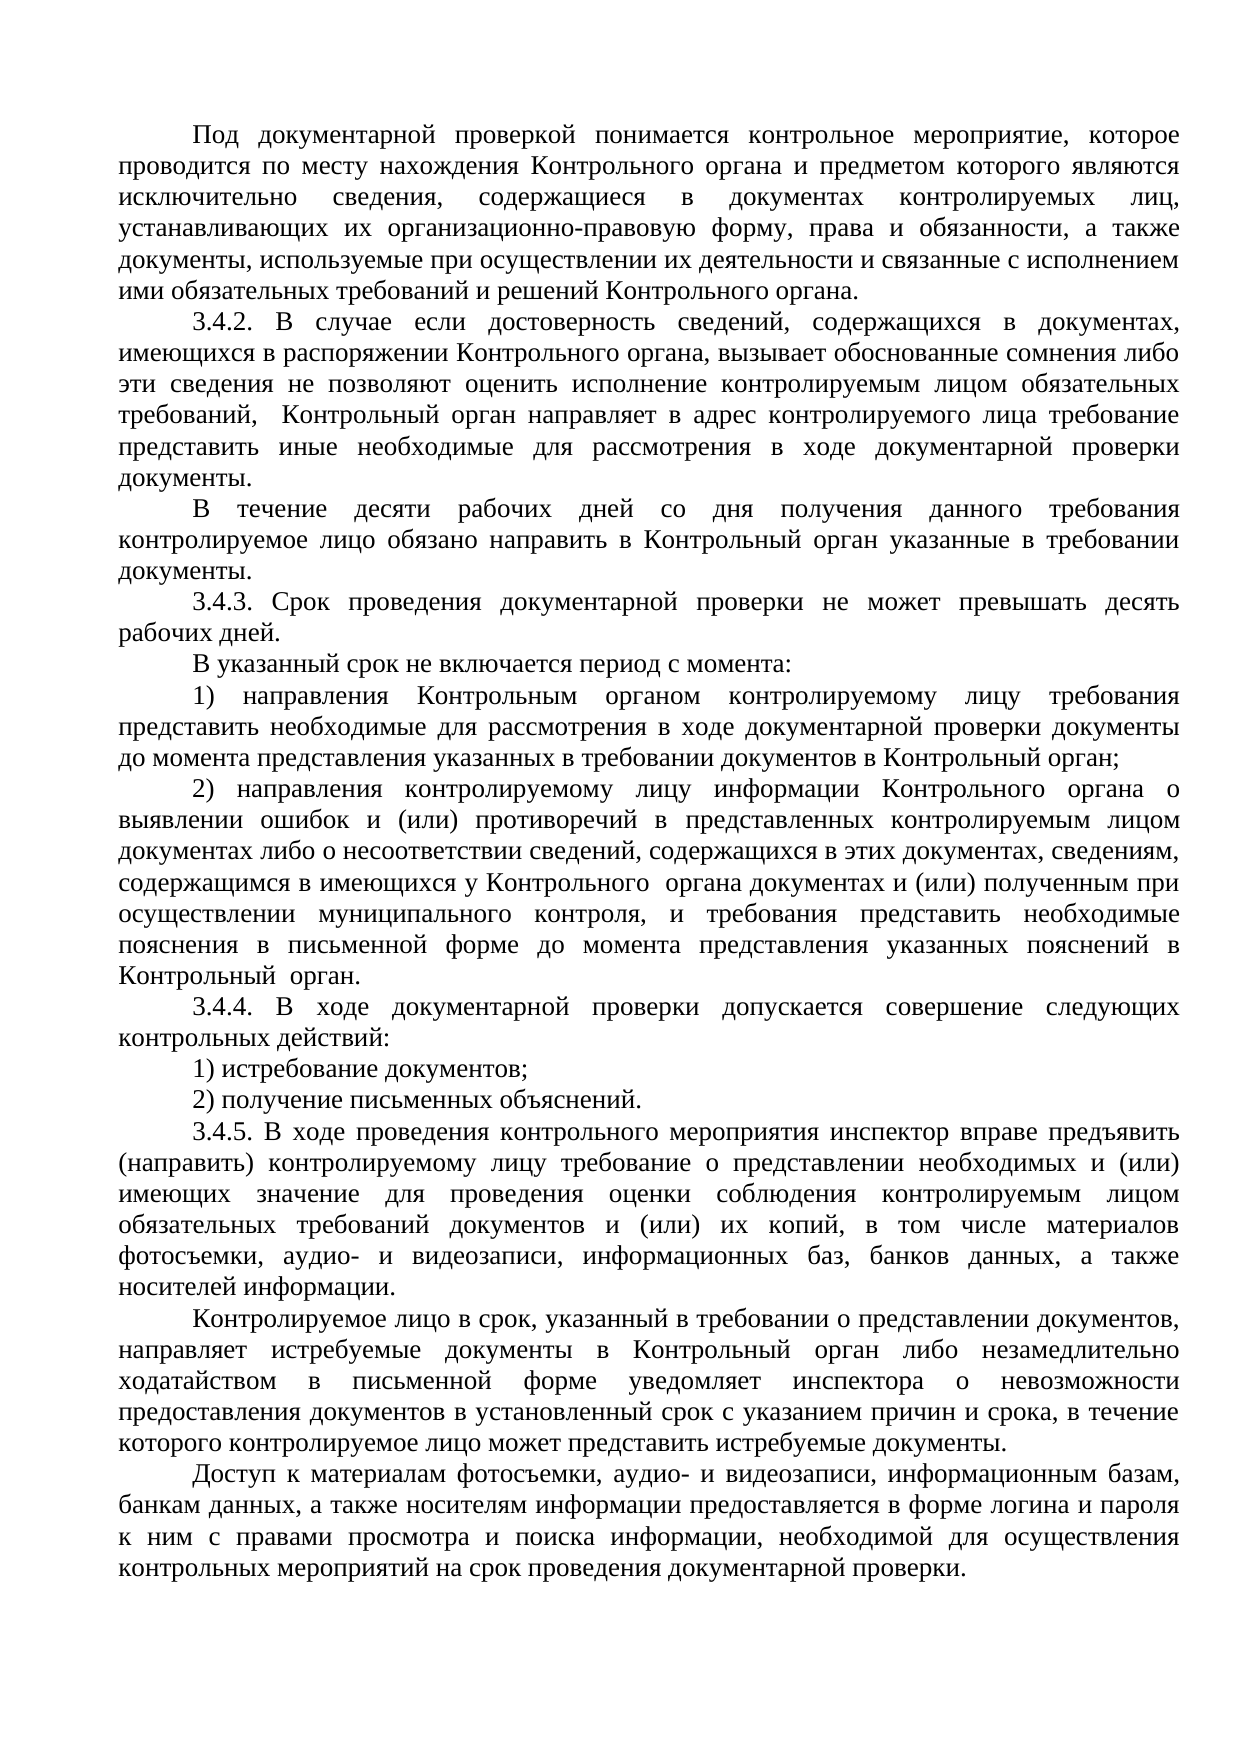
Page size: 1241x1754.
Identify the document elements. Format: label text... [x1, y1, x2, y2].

text 3.4.2. В случае если достоверность сведений, содержащихся в документах, имеющихся в распоряжении Контрольного органа, вызывает обоснованные сомнения либо эти сведения не позволяют оценить исполнение контролируемым лицом обязательных требований, Контрольный орган направляет в адрес контролируемого лица требование представить иные необходимые для рассмотрения в ходе документарной проверки документы. [118, 305, 1181, 492]
text 2) получение письменных объяснений. [118, 1084, 1181, 1115]
text Под документарной проверкой понимается контрольное мероприятие, которое проводится по месту нахождения Контрольного органа и предметом которого являются исключительно сведения, содержащиеся в документах контролируемых лиц, устанавливающих их организационно-правовую форму, права и обязанности, а также документы, используемые при осуществлении их деятельности и связанные с исполнением ими обязательных требований и решений Контрольного органа. [118, 118, 1181, 305]
list 3.4.3. Срок проведения документарной проверки не может превышать десять рабочих дней. [118, 585, 1181, 648]
text Доступ к материалам фотосъемки, аудио- и видеозаписи, информационным базам, банкам данных, а также носителям информации предоставляется в форме логина и пароля к ним с правами просмотра и поиска информации, необходимой для осуществления контрольных мероприятий на срок проведения документарной проверки. [118, 1457, 1181, 1582]
text В течение десяти рабочих дней со дня получения данного требования контролируемое лицо обязано направить в Контрольный орган указанные в требовании документы. [118, 492, 1181, 585]
list 3.4.4. В ходе документарной проверки допускается совершение следующих контрольных действий: [118, 990, 1181, 1052]
list В указанный срок не включается период с момента: [118, 648, 1181, 679]
list 1) направления Контрольным органом контролируемому лицу требования представить необходимые для рассмотрения в ходе документарной проверки документы до момента представления указанных в требовании документов в Контрольный орган; [118, 679, 1181, 772]
text Контролируемое лицо в срок, указанный в требовании о представлении документов, направляет истребуемые документы в Контрольный орган либо незамедлительно ходатайством в письменной форме уведомляет инспектора о невозможности предоставления документов в установленный срок с указанием причин и срока, в течение которого контролируемое лицо может представить истребуемые документы. [118, 1302, 1181, 1457]
text 2) направления контролируемому лицу информации Контрольного органа о выявлении ошибок и (или) противоречий в представленных контролируемым лицом документах либо о несоответствии сведений, содержащихся в этих документах, сведениям, содержащимся в имеющихся у Контрольного органа документах и (или) полученным при осуществлении муниципального контроля, и требования представить необходимые пояснения в письменной форме до момента представления указанных пояснений в Контрольный орган. [118, 772, 1181, 990]
text 1) истребование документов; [118, 1052, 1181, 1084]
text 3.4.5. В ходе проведения контрольного мероприятия инспектор вправе предъявить (направить) контролируемому лицу требование о представлении необходимых и (или) имеющих значение для проведения оценки соблюдения контролируемым лицом обязательных требований документов и (или) их копий, в том числе материалов фотосъемки, аудио- и видеозаписи, информационных баз, банков данных, а также носителей информации. [118, 1115, 1181, 1302]
